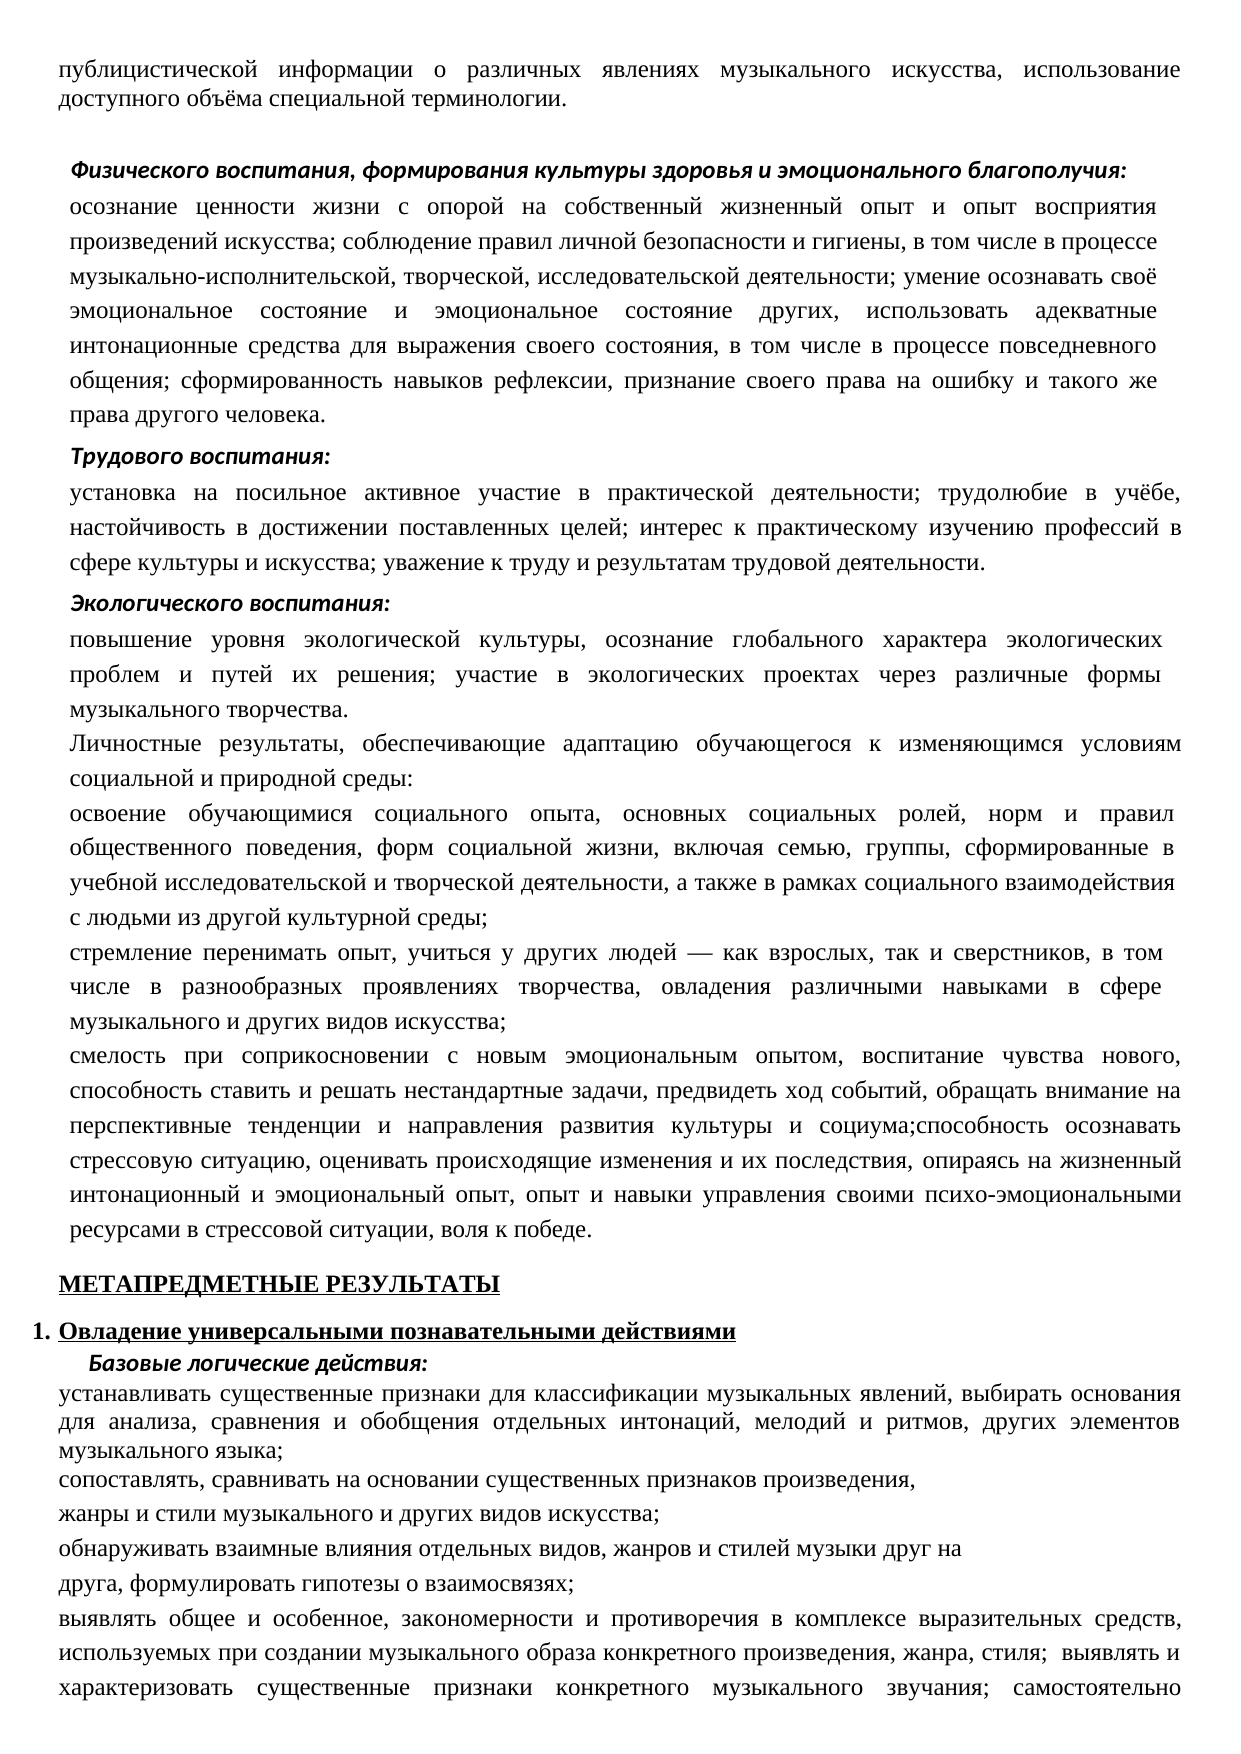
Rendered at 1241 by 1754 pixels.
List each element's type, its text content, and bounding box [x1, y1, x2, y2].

text повышение уровня экологической культуры, осознание глобального характера экологических проблем и путей их решения; участие в экологических проектах через различные формы музыкального творчества. [69, 624, 1163, 722]
text жанры и стили музыкального и других видов искусства; [58, 1498, 1182, 1527]
text Базовые логические действия: [88, 1347, 1182, 1378]
text Личностные результаты, обеспечивающие адаптацию обучающегося к изменяющимся условиям социальной и природной среды: [69, 728, 1182, 792]
text стремление перенимать опыт, учиться у других людей — как взрослых, так и сверстников, в том числе в разнообразных проявлениях творчества, овладения различными навыками в сфере музыкального и других видов искусства; [69, 937, 1163, 1035]
subtitle Физического воспитания, формирования культуры здоровья и эмоционального благополучия: [70, 155, 1182, 185]
subtitle МЕТАПРЕДМЕТНЫЕ РЕЗУЛЬТАТЫ [58, 1269, 1182, 1297]
text друга, формулировать гипотезы о взаимосвязях; [58, 1568, 1182, 1597]
text установка на посильное активное участие в практической деятельности; трудолюбие в учёбе, настойчивость в достижении поставленных целей; интерес к практическому изучению профессий в сфере культуры и искусства; уважение к труду и результатам трудовой деятельности. [69, 477, 1182, 575]
text смелость при соприкосновении с новым эмоциональным опытом, воспитание чувства нового, способность ставить и решать нестандартные задачи, предвидеть ход событий, обращать внимание на перспективные тенденции и направления развития культуры и социума;способность осознавать стрессовую ситуацию, оценивать происходящие изменения и их последствия, опираясь на жизненный интонационный и эмоциональный опыт, опыт и навыки управления своими психо-эмоциональными ресурсами в стрессовой ситуации, воля к победе. [69, 1041, 1182, 1243]
text сопоставлять, сравнивать на основании существенных признаков произведения, [58, 1464, 1182, 1493]
text устанавливать существенные признаки для классификации музыкальных явлений, выбирать основания для анализа, сравнения и обобщения отдельных интонаций, мелодий и ритмов, других элементов музыкального языка; [58, 1378, 1182, 1464]
subtitle Трудового воспитания: [70, 441, 1182, 471]
subtitle Овладение универсальными познавательными действиями [32, 1316, 1182, 1345]
subtitle Экологического воспитания: [70, 588, 1182, 618]
text осознание ценности жизни с опорой на собственный жизненный опыт и опыт восприятия произведений искусства; соблюдение правил личной безопасности и гигиены, в том числе в процессе музыкально-исполнительской, творческой, исследовательской деятельности; умение осознавать своё эмоциональное состояние и эмоциональное состояние других, использовать адекватные интонационные средства для выражения своего состояния, в том числе в процессе повседневного общения; сформированность навыков рефлексии, признание своего права на ошибку и такого же права другого человека. [69, 191, 1158, 428]
text обнаруживать взаимные влияния отдельных видов, жанров и стилей музыки друг на [58, 1533, 1182, 1562]
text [58, 54, 1182, 112]
text освоение обучающимися социального опыта, основных социальных ролей, норм и правил общественного поведения, форм социальной жизни, включая семью, группы, сформированные в учебной исследовательской и творческой деятельности, а также в рамках социального взаимодействия с людьми из другой культурной среды; [69, 798, 1175, 931]
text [58, 1603, 1182, 1701]
